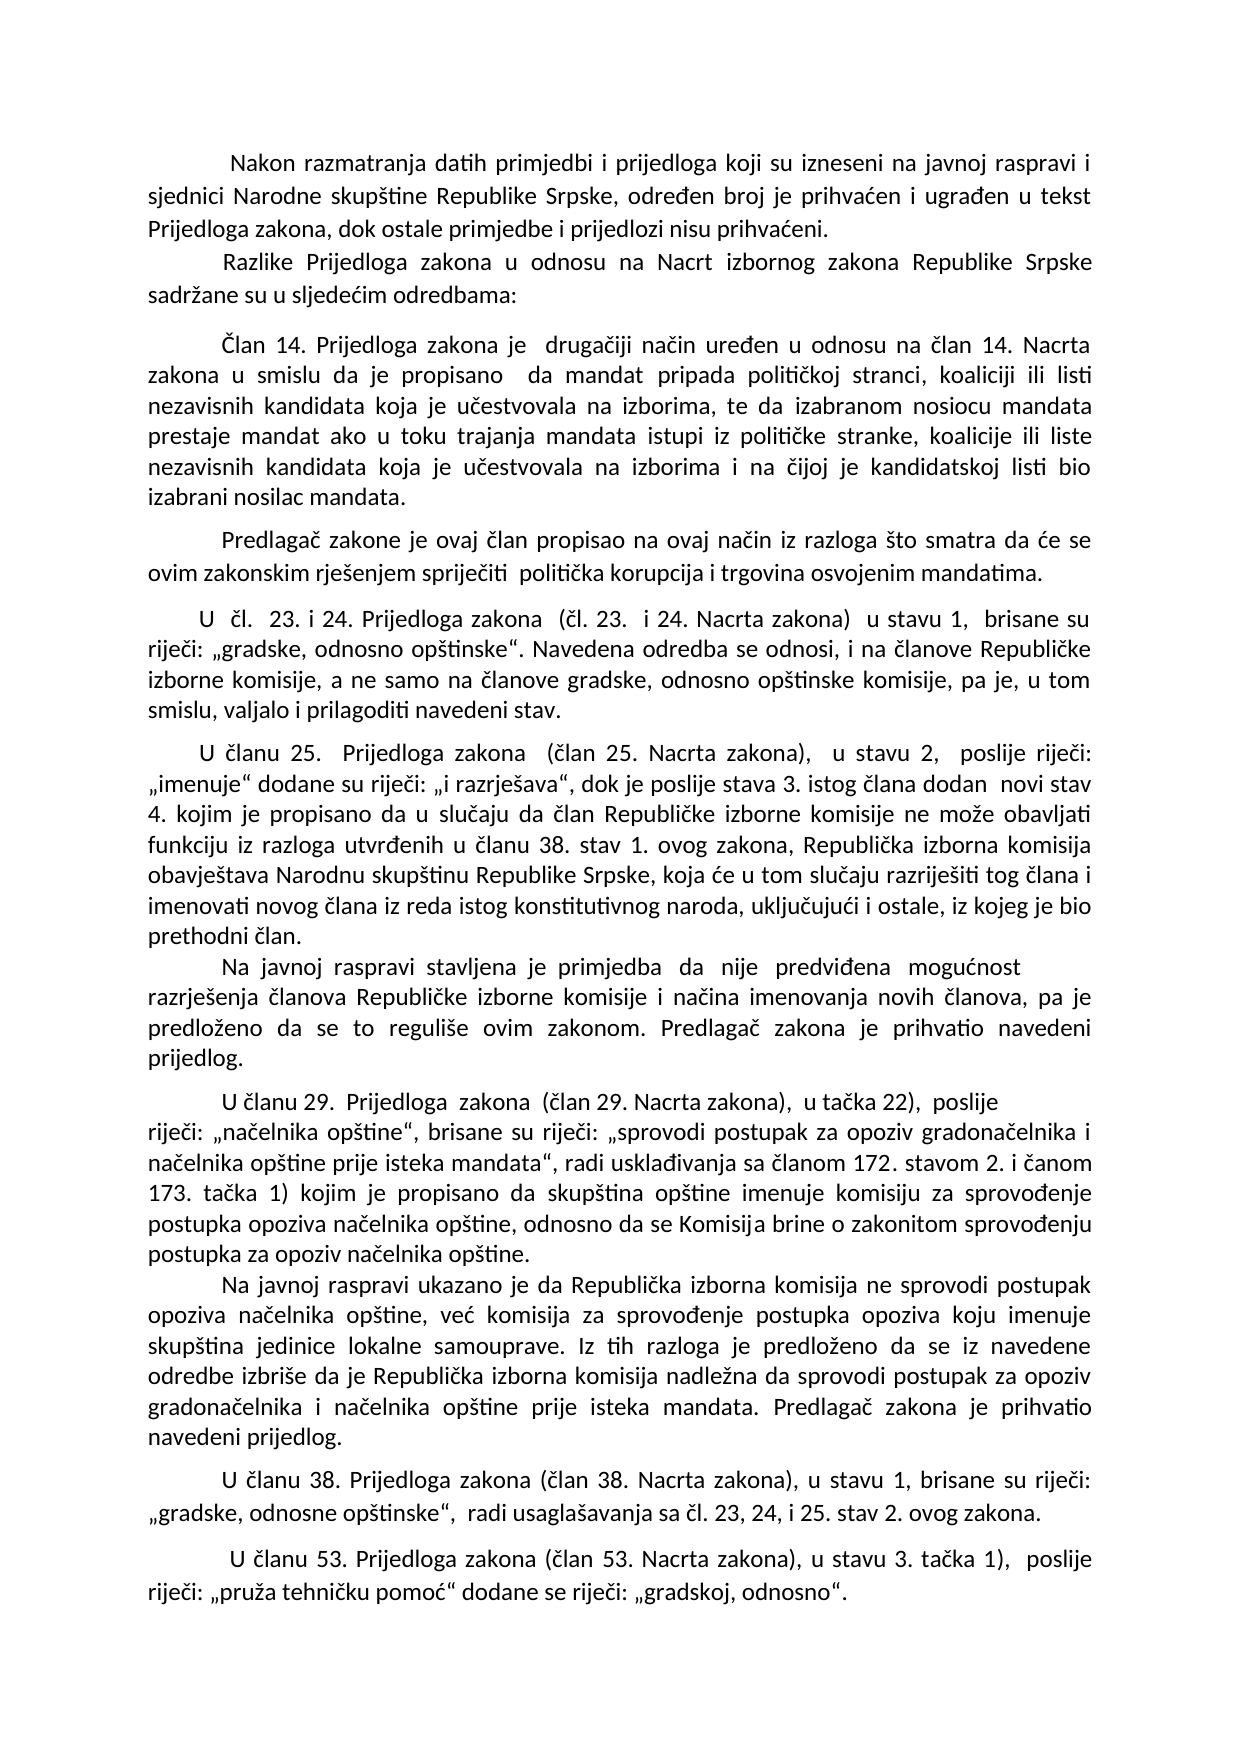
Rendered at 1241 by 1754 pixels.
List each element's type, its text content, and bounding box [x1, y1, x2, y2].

list U članu 29. Prijedloga zakona (član 29. Nacrta zakona), u tačka 22), poslije [221, 1086, 1093, 1116]
text Član 14. Prijedloga zakona je drugačiji način uređen u odnosu na član 14. Nacrta zakona u smislu da je propisano da mandat pripada političkoj stranci, koaliciji ili listi nezavisnih kandidata koja je učestvovala na izborima, te da izabranom nosiocu mandata prestaje mandat ako u toku trajanja mandata istupi iz političke stranke, koalicije ili liste nezavisnih kandidata koja je učestvovala na izborima i na čijoj je kandidatskoj listi bio izabrani nosilac mandata. [148, 329, 1093, 512]
list U članu 38. Prijedloga zakona (član 38. Nacrta zakona), u stavu 1, brisane su riječi: „gradske, odnosne opštinske“, radi usaglašavanja sa čl. 23, 24, i 25. stav 2. ovog zakona. [148, 1464, 1093, 1528]
text U članu 25. Prijedloga zakona (član 25. Nacrta zakona), u stavu 2, poslije riječi: „imenuje“ dodane su riječi: „i razrješava“, dok je poslije stava 3. istog člana dodan novi stav 4. kojim je propisano da u slučaju da član Republičke izborne komisije ne može obavljati funkciju iz razloga utvrđenih u članu 38. stav 1. ovog zakona, Republička izborna komisija obavještava Narodnu skupštinu Republike Srpske, koja će u tom slučaju razriješiti tog člana i imenovati novog člana iz reda istog konstitutivnog naroda, uključujući i ostale, iz kojeg je bio prethodni član. [148, 737, 1093, 951]
text U članu 53. Prijedloga zakona (član 53. Nacrta zakona), u stavu 3. tačka 1), poslije riječi: „pruža tehničku pomoć“ dodane se riječi: „gradskoj, odnosno“. [148, 1543, 1093, 1606]
text Na javnoj raspravi ukazano je da Republička izborna komisija ne sprovodi postupak opoziva načelnika opštine, već komisija za sprovođenje postupka opoziva koju imenuje skupština jedinice lokalne samouprave. Iz tih razloga je predloženo da se iz navedene odredbe izbriše da je Republička izborna komisija nadležna da sprovodi postupak za opoziv gradonačelnika i načelnika opštine prije isteka mandata. Predlagač zakona je prihvatio navedeni prijedlog. [148, 1269, 1093, 1452]
text razrješenja članova Republičke izborne komisije i načina imenovanja novih članova, pa je predloženo da se to reguliše ovim zakonom. Predlagač zakona je prihvatio navedeni prijedlog. [148, 982, 1093, 1073]
text Razlike Prijedloga zakona u odnosu na Nacrt izbornog zakona Republike Srpske sadržane su u sljedećim odredbama: [148, 246, 1093, 310]
text Nakon razmatranja datih primjedbi i prijedloga koji su izneseni na javnoj raspravi i sjednici Narodne skupštine Republike Srpske, određen broj je prihvaćen i ugrađen u tekst Prijedloga zakona, dok ostale primjedbe i prijedlozi nisu prihvaćeni. [148, 148, 1093, 244]
list Na javnoj raspravi stavljena je primjedba da nije predviđena mogućnost [221, 951, 1093, 982]
text riječi: „načelnika opštine“, brisane su riječi: „sprovodi postupak za opoziv gradonačelnika i načelnika opštine prije isteka mandata“, radi usklađivanja sa članom 172. stavom 2. i čanom 173. tačka 1) kojim je propisano da skupština opštine imenuje komisiju za sprovođenje postupka opoziva načelnika opštine, odnosno da se Komisija brine o zakonitom sprovođenju postupka za opoziv načelnika opštine. [148, 1116, 1093, 1269]
list U čl. 23. i 24. Prijedloga zakona (čl. 23. i 24. Nacrta zakona) u stavu 1, brisane su riječi: „gradske, odnosno opštinske“. Navedena odredba se odnosi, i na članove Republičke izborne komisije, a ne samo na članove gradske, odnosno opštinske komisije, pa je, u tom smislu, valjalo i prilagoditi navedeni stav. [148, 603, 1093, 725]
text Predlagač zakone je ovaj član propisao na ovaj način iz razloga što smatra da će se ovim zakonskim rješenjem spriječiti politička korupcija i trgovina osvojenim mandatima. [148, 524, 1093, 588]
